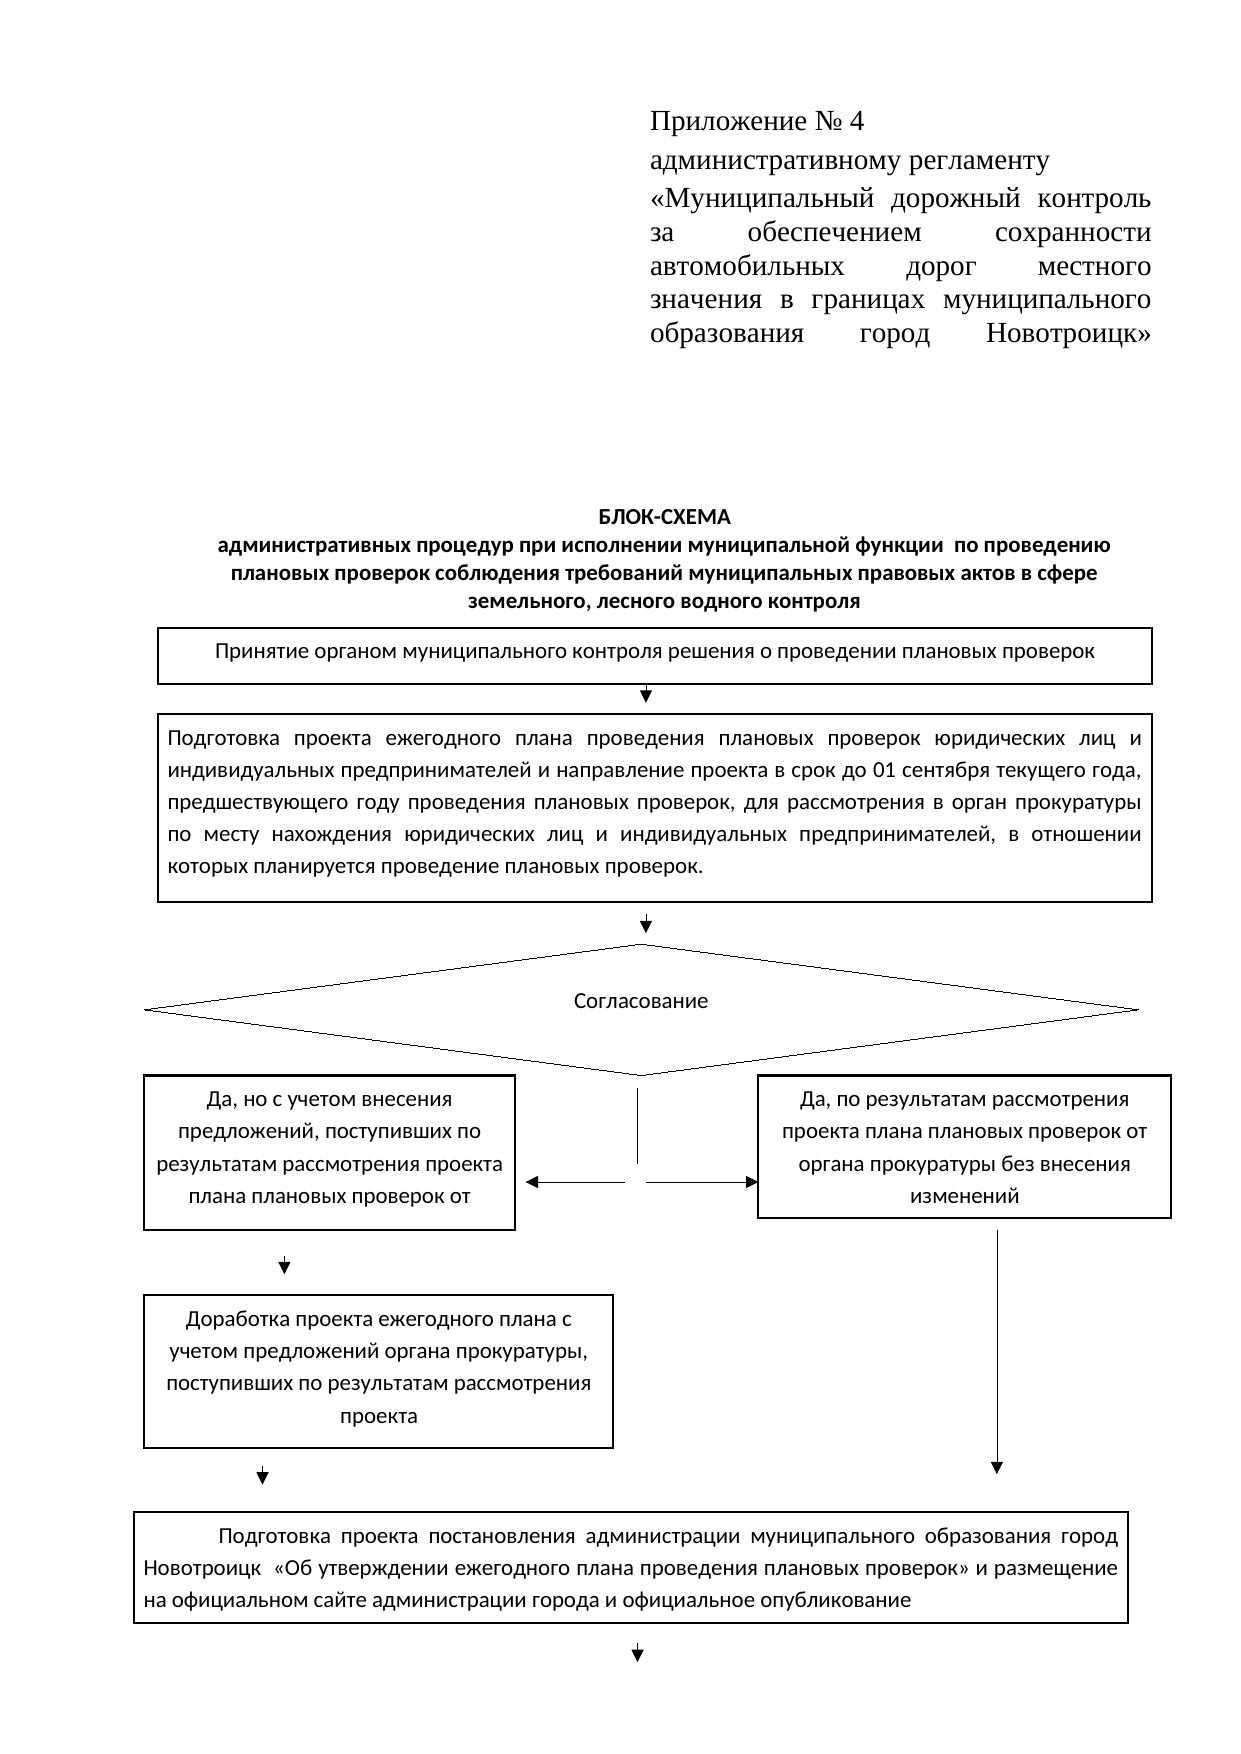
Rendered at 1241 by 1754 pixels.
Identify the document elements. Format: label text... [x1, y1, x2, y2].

text БЛОК-СХЕМА [177, 502, 1152, 530]
text «Муниципальный дорожный контроль за обеспечением сохранности автомобильных дорог местного значения в границах муниципального образования город Новотроицк» контроля на территории муниципального образования город Новотроицк» [650, 181, 1152, 449]
text административному регламенту [650, 142, 1152, 176]
text административных процедур при исполнении муниципальной функции по проведению плановых проверок соблюдения требований муниципальных правовых актов в сфере земельного, лесного водного контроля [177, 530, 1152, 614]
text Приложение № 4 [650, 103, 1152, 137]
